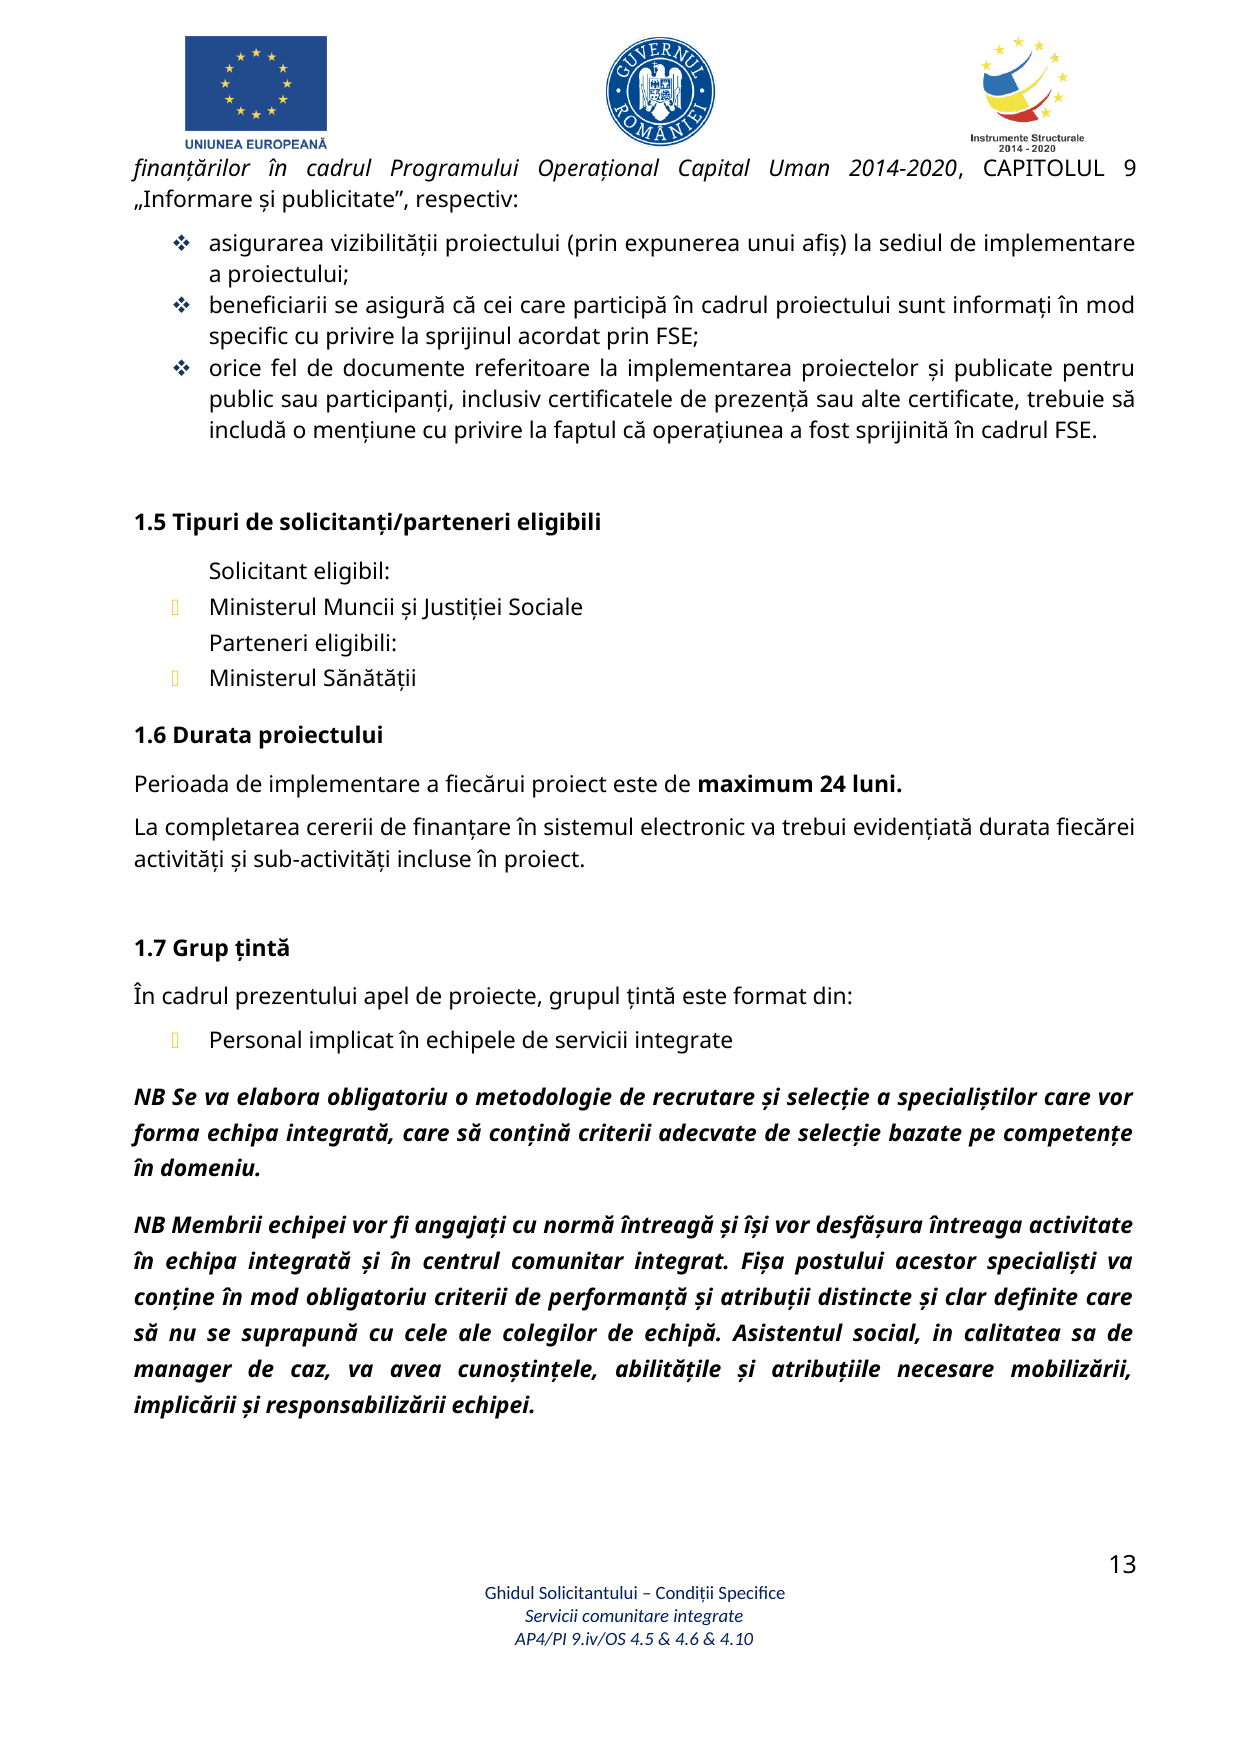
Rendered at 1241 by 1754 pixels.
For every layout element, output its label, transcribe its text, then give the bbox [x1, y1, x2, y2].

list Ministerul Muncii și Justiției Sociale [171, 591, 1137, 622]
picture [971, 36, 1084, 48]
list Ministerul Sănătății [171, 662, 1137, 694]
picture [604, 35, 716, 48]
text 1.5 Tipuri de solicitanți/parteneri eligibili [133, 506, 1137, 537]
list asigurarea vizibilității proiectului (prin expunerea unui afiș) la sediul de implementare a proiectului; [171, 226, 1137, 289]
list Personal implicat în echipele de servicii integrate [171, 1024, 1137, 1055]
text NB Membrii echipei vor fi angajați cu normă întreagă și își vor desfășura întreaga activitate în echipa integrată și în centrul comunitar integrat. Fișa postului acestor specialiști va conține în mod obligatoriu criterii de performanță și atribuții distincte și clar definite care să nu se suprapună cu cele ale colegilor de echipă. Asistentul social, in calitatea sa de manager de caz, va avea cunoștințele, abilitățile și atribuțiile necesare mobilizării, implicării și responsabilizării echipei. [133, 1209, 1137, 1420]
list beneficiarii se asigură că cei care participă în cadrul proiectului sunt informați în mod specific cu privire la sprijinul acordat prin FSE; [171, 289, 1137, 351]
list Parteneri eligibili: [208, 626, 1137, 658]
list Solicitant eligibil: [208, 554, 1137, 586]
text Perioada de implementare a fiecărui proiect este de maximum 24 luni. [133, 768, 1137, 799]
list orice fel de documente referitoare la implementarea proiectelor și publicate pentru public sau participanți, inclusiv certificatele de prezență sau alte certificate, trebuie să includă o mențiune cu privire la faptul că operațiunea a fost sprijinită în cadrul FSE. [171, 351, 1137, 445]
picture [185, 36, 327, 48]
text La completarea cererii de finanțare în sistemul electronic va trebui evidențiată durata fiecărei activități și sub-activități incluse în proiect. [133, 811, 1137, 874]
subtitle 1.6 Durata proiectului [133, 719, 1137, 750]
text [133, 48, 1137, 214]
text În cadrul prezentului apel de proiecte, grupul țintă este format din: [133, 980, 1137, 1011]
subtitle 1.7 Grup țintă [133, 932, 1137, 963]
text NB Se va elabora obligatoriu o metodologie de recrutare și selecție a specialiștilor care vor forma echipa integrată, care să conțină criterii adecvate de selecție bazate pe competențe în domeniu. [133, 1081, 1137, 1184]
